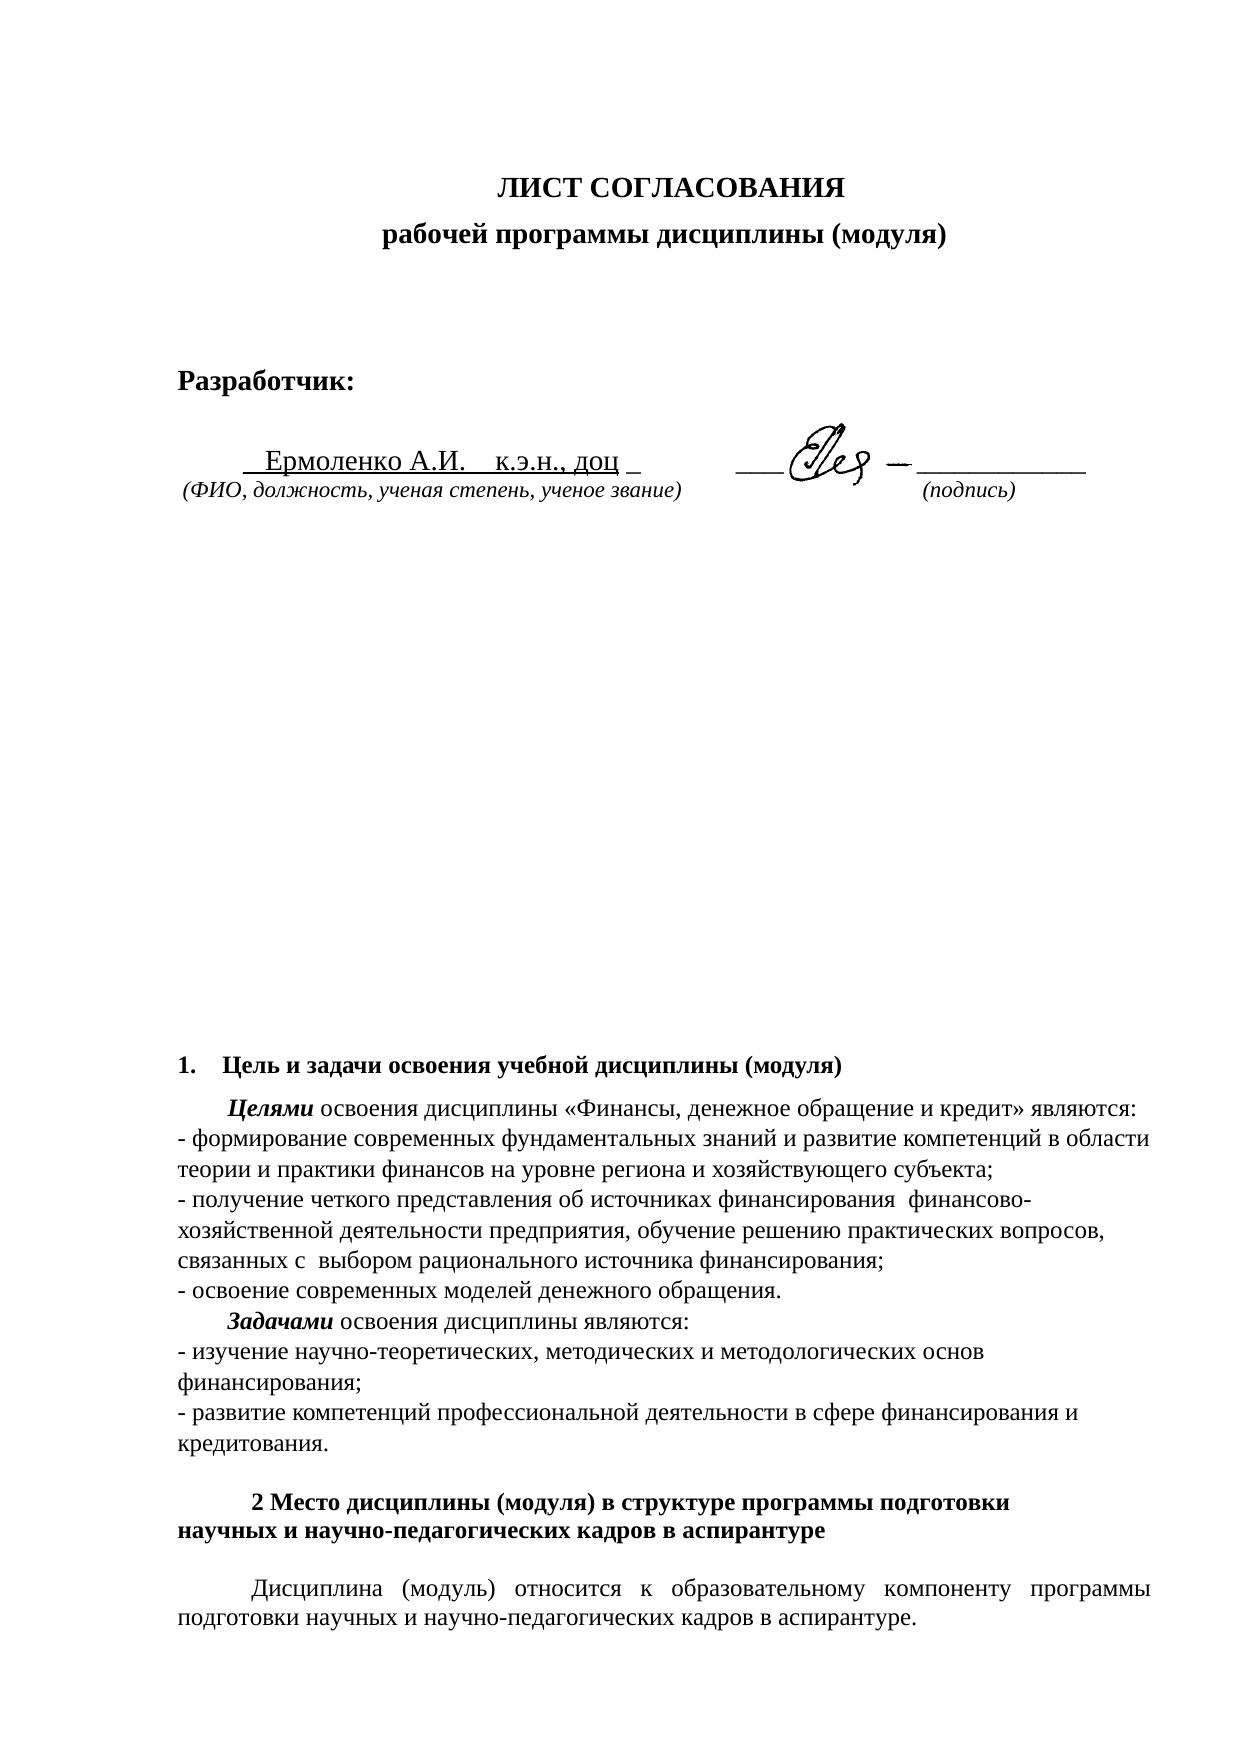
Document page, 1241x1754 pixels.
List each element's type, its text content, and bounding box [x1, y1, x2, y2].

text - получение четкого представления об источниках финансирования финансово-хозяйственной деятельности предприятия, обучение решению практических вопросов, связанных с выбором рационального источника финансирования; [177, 1184, 1152, 1274]
text Дисциплина (модуль) относится к образовательному компоненту программы подготовки научных и научно-педагогических кадров в аспирантуре. [177, 1573, 1152, 1631]
picture [784, 415, 917, 491]
text _ Ермоленко А.И. _ к.э.н., доц _ ________________________ [917, 443, 1152, 476]
text Задачами освоения дисциплины являются: [177, 1306, 1152, 1335]
text 2 Место дисциплины (модуля) в структуре программы подготовки [177, 1487, 1152, 1516]
text - изучение научно-теоретических, методических и методологических основ финансирования; [177, 1336, 1152, 1396]
text Разработчик: [177, 363, 1152, 396]
text рабочей программы дисциплины (модуля) [177, 216, 1152, 250]
text - развитие компетенций профессиональной деятельности в сфере финансирования и кредитования. [177, 1397, 1152, 1456]
text научных и научно-педагогических кадров в аспирантуре [177, 1516, 1152, 1544]
text Целями освоения дисциплины «Финансы, денежное обращение и кредит» являются: [177, 1093, 1152, 1122]
text - освоение современных моделей денежного обращения. [177, 1276, 1152, 1304]
text ЛИСТ СОГЛАСОВАНИЯ [177, 170, 1152, 204]
text - формирование современных фундаментальных знаний и развитие компетенций в области теории и практики финансов на уровне региона и хозяйствующего субъекта; [177, 1123, 1152, 1183]
list Цель и задачи освоения учебной дисциплины (модуля) [177, 1050, 1152, 1079]
text _ Ермоленко А.И. _ к.э.н., доц _ ________________________ [177, 443, 784, 476]
text (ФИО, должность, ученая степень, ученое звание) (подпись) [177, 476, 1152, 503]
